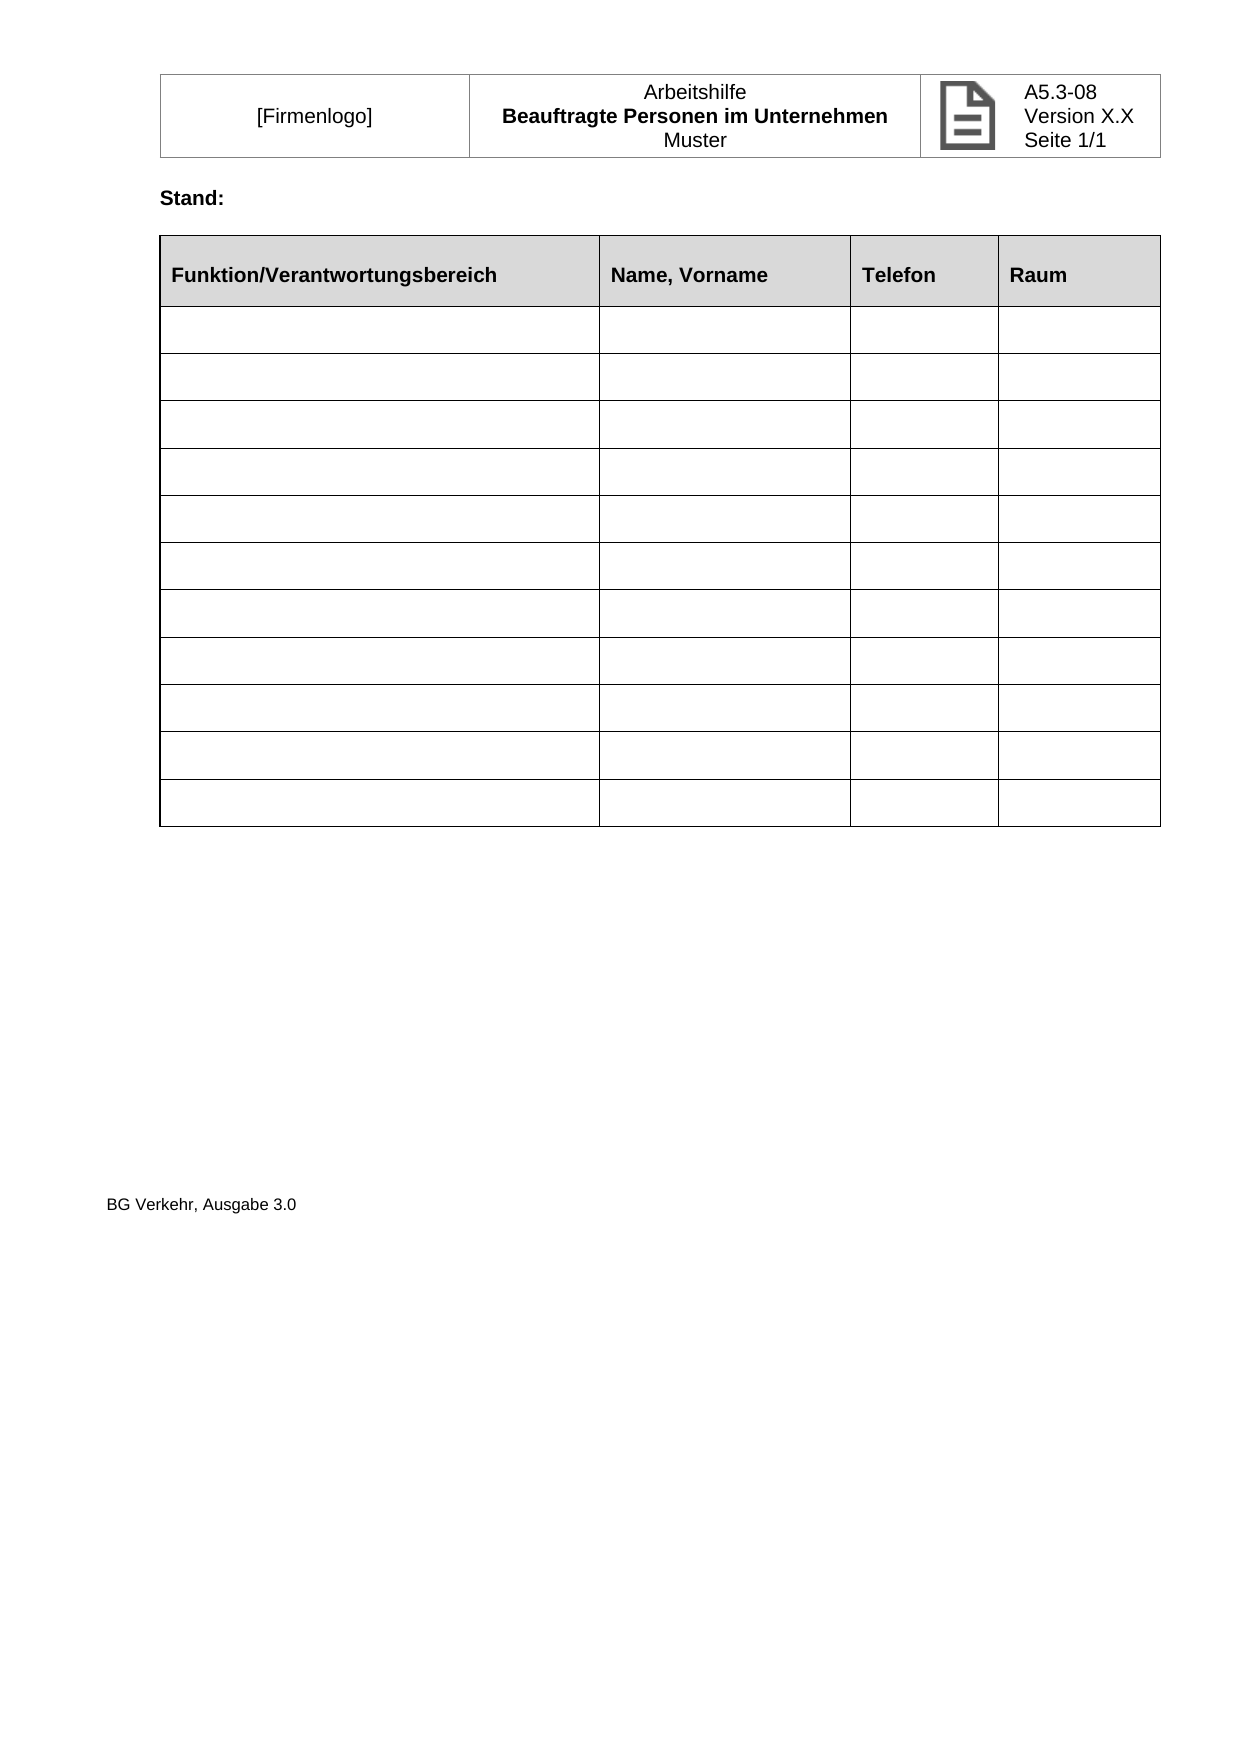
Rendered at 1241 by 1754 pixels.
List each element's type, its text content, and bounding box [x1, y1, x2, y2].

table_cell [600, 354, 850, 400]
table_cell [999, 590, 1160, 637]
table_cell [600, 449, 850, 495]
table_cell [600, 401, 850, 447]
table_cell [161, 590, 599, 637]
table_cell [161, 401, 599, 447]
table_cell [851, 449, 998, 495]
text Stand: [159, 186, 1092, 210]
table_cell [851, 543, 998, 589]
table_cell [851, 590, 998, 637]
table_header Raum [999, 236, 1160, 306]
table_cell [600, 685, 850, 731]
table_cell [851, 401, 998, 447]
table_cell [851, 496, 998, 542]
table_cell [600, 732, 850, 778]
table_cell [999, 449, 1160, 495]
table_cell [999, 638, 1160, 684]
table_cell [161, 354, 599, 400]
table_header Telefon [851, 236, 998, 306]
table_cell [161, 638, 599, 684]
table_cell [600, 543, 850, 589]
table_cell [999, 307, 1160, 353]
table_header Name, Vorname [600, 236, 850, 306]
table_header Funktion/Verantwortungsbereich [161, 236, 599, 306]
table_cell [999, 496, 1160, 542]
table_cell [851, 307, 998, 353]
table_cell [161, 685, 599, 731]
table_cell [161, 307, 599, 353]
table_cell [999, 780, 1160, 826]
table_cell [161, 732, 599, 778]
table_cell [161, 449, 599, 495]
picture [940, 81, 996, 150]
table_cell [851, 732, 998, 778]
table_cell [999, 732, 1160, 778]
table_cell [600, 496, 850, 542]
table_cell [161, 496, 599, 542]
table_cell [999, 543, 1160, 589]
table_cell [161, 780, 599, 826]
table_cell [600, 638, 850, 684]
table_cell [851, 354, 998, 400]
table_cell [600, 307, 850, 353]
table_cell [999, 354, 1160, 400]
table_cell [161, 543, 599, 589]
table_cell [600, 590, 850, 637]
table_cell [851, 685, 998, 731]
table_cell [999, 685, 1160, 731]
table_cell [851, 780, 998, 826]
table_cell [851, 638, 998, 684]
table_cell [600, 780, 850, 826]
table_cell [999, 401, 1160, 447]
